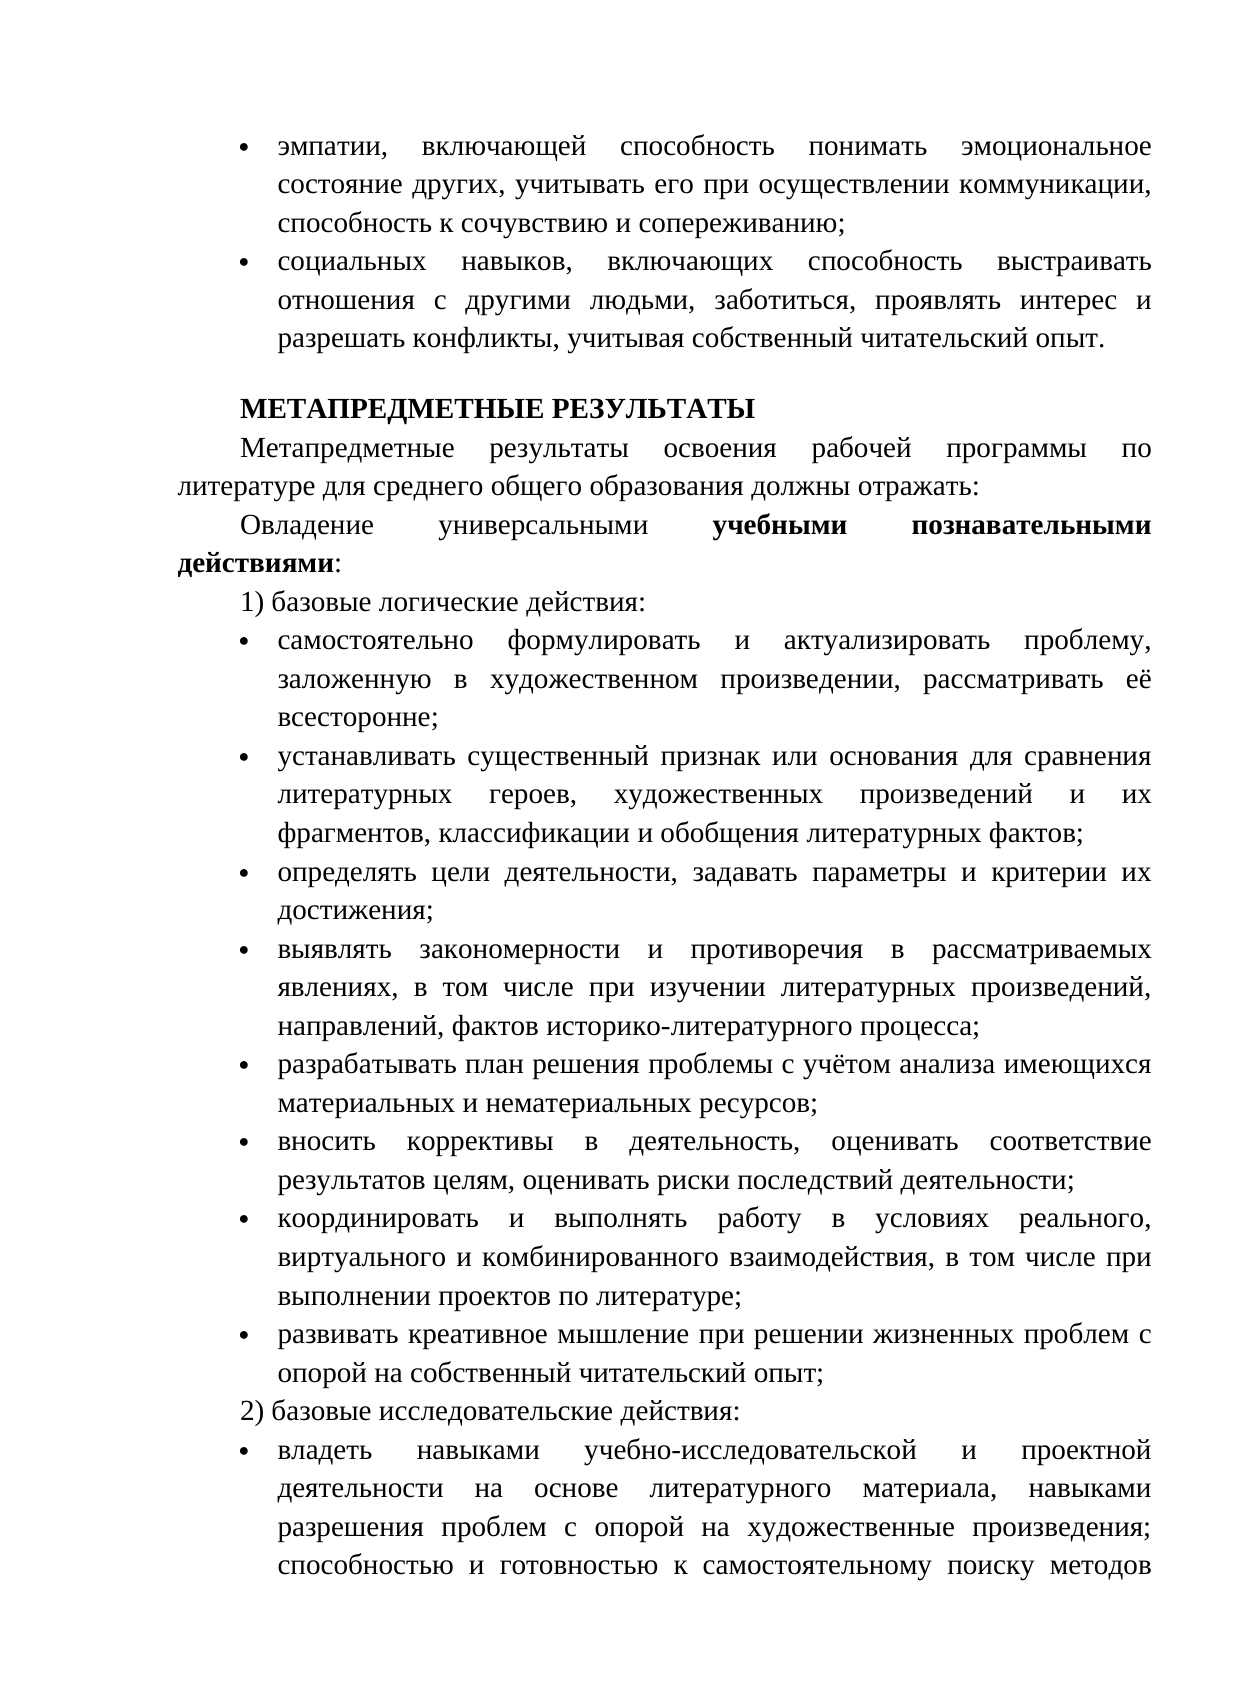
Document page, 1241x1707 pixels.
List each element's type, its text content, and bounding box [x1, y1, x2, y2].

list самостоятельно формулировать и актуализировать проблему, заложенную в художественном произведении, рассматривать её всесторонне; [240, 622, 1152, 733]
text 1) базовые логические действия: [177, 584, 1152, 617]
list разрабатывать план решения проблемы с учётом анализа имеющихся материальных и нематериальных ресурсов; [240, 1046, 1152, 1118]
list развивать креативное мышление при решении жизненных проблем с опорой на собственный читательский опыт; [240, 1316, 1152, 1388]
list определять цели деятельности, задавать параметры и критерии их достижения; [240, 854, 1152, 926]
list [240, 1432, 1152, 1581]
list эмпатии, включающей способность понимать эмоциональное состояние других, учитывать его при осуществлении коммуникации, способность к сочувствию и сопереживанию; [240, 128, 1152, 238]
text 2) базовые исследовательские действия: [177, 1393, 1152, 1427]
list выявлять закономерности и противоречия в рассматриваемых явлениях, в том числе при изучении литературных произведений, направлений, фактов историко-литературного процесса; [240, 931, 1152, 1041]
list социальных навыков, включающих способность выстраивать отношения с другими людьми, заботиться, проявлять интерес и разрешать конфликты, учитывая собственный читательский опыт. [240, 243, 1152, 354]
text Метапредметные результаты освоения рабочей программы по литературе для среднего общего образования должны отражать: [177, 430, 1152, 502]
list устанавливать существенный признак или основания для сравнения литературных героев, художественных произведений и их фрагментов, классификации и обобщения литературных фактов; [240, 738, 1152, 849]
text Овладение универсальными учебными познавательными действиями: [177, 507, 1152, 579]
list вносить коррективы в деятельность, оценивать соответствие результатов целям, оценивать риски последствий деятельности; [240, 1123, 1152, 1196]
list координировать и выполнять работу в условиях реального, виртуального и комбинированного взаимодействия, в том числе при выполнении проектов по литературе; [240, 1201, 1152, 1311]
text МЕТАПРЕДМЕТНЫЕ РЕЗУЛЬТАТЫ [177, 391, 1152, 425]
